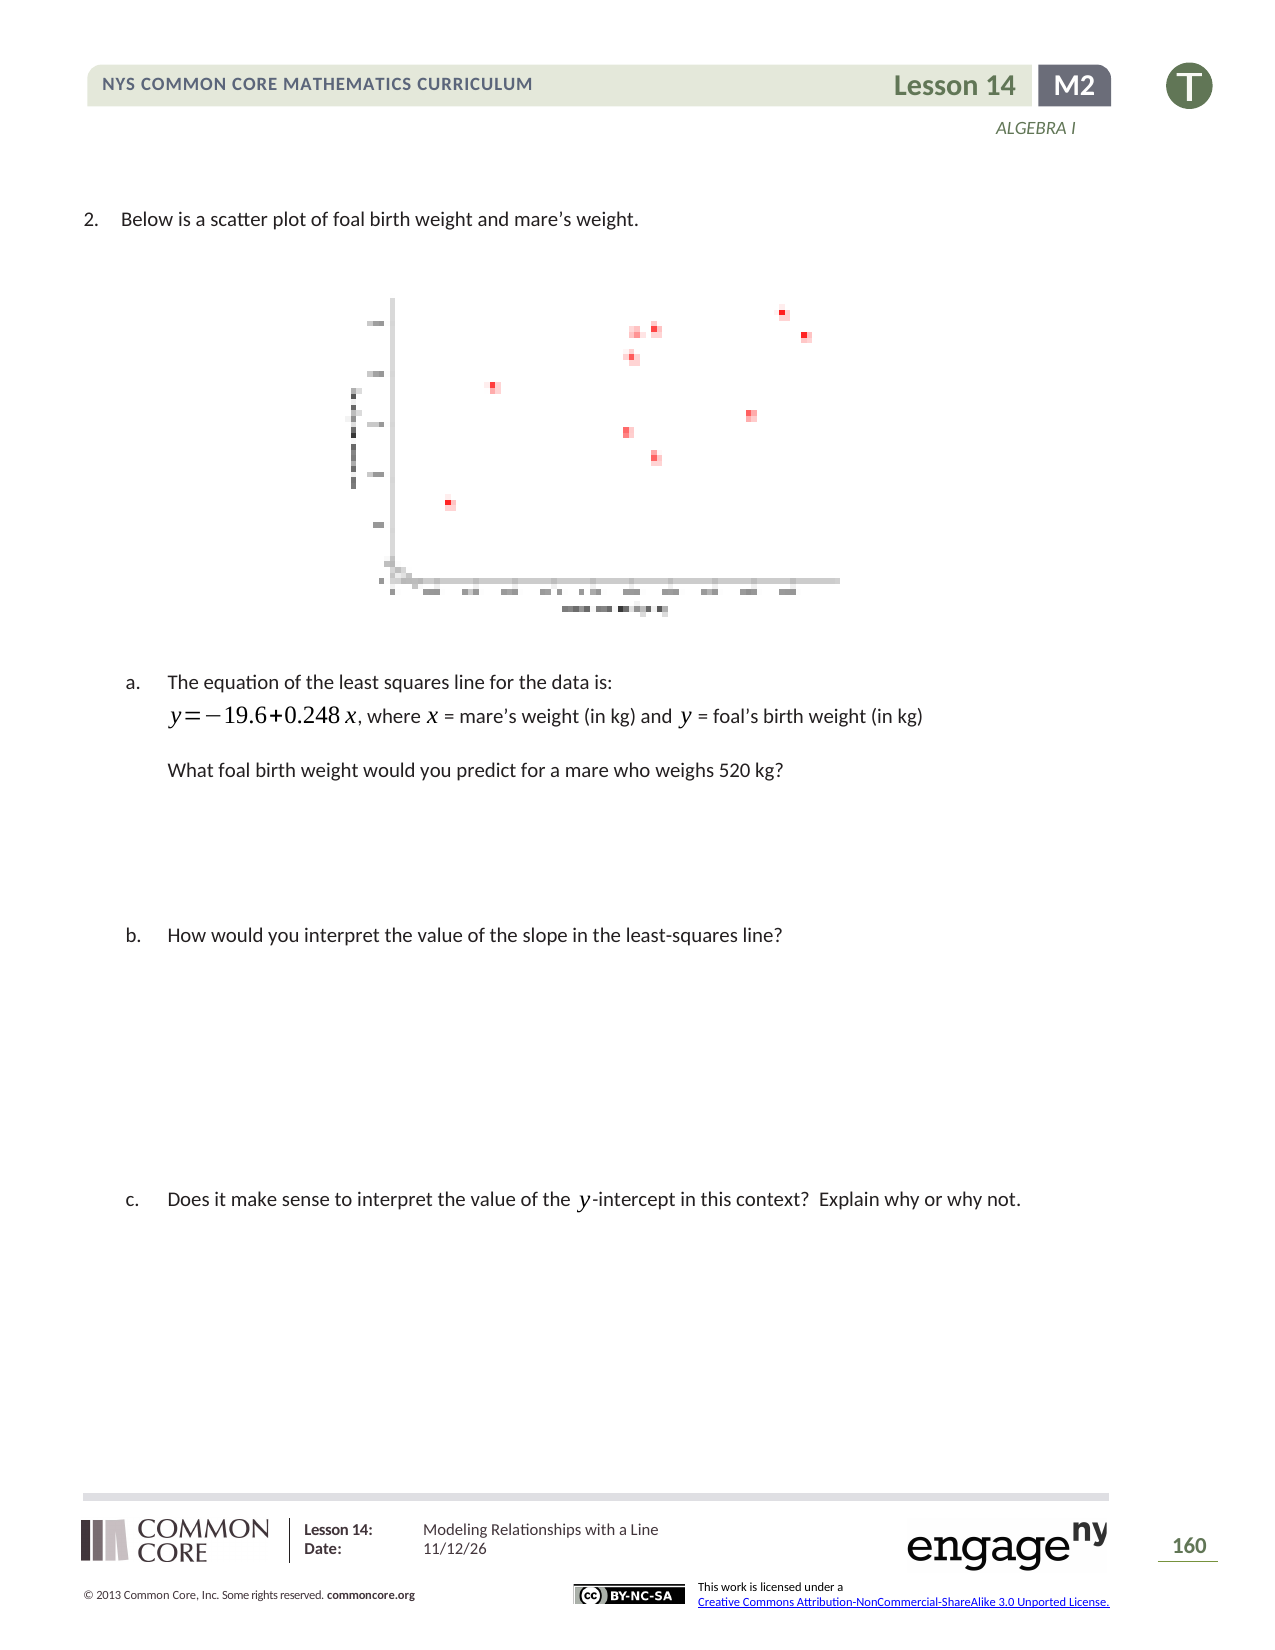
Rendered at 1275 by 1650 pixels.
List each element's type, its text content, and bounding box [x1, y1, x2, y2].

picture [81, 1517, 269, 1562]
list The equation of the least squares line for the data is: [125, 669, 1108, 694]
list How would you interpret the value of the slope in the least-squares line? [125, 922, 1108, 948]
picture [572, 1584, 685, 1604]
list Does it make sense to interpret the value of the -intercept in this context? Explain why or why not. [125, 1186, 1108, 1213]
picture [906, 1518, 1107, 1573]
list , where = mare’s weight (in kg) and = foal’s birth weight (in kg) What foal birth weight would you predict for a mare who weighs 520 kg? [167, 702, 1108, 783]
list Below is a scatter plot of foal birth weight and mare’s weight. [83, 206, 1108, 232]
